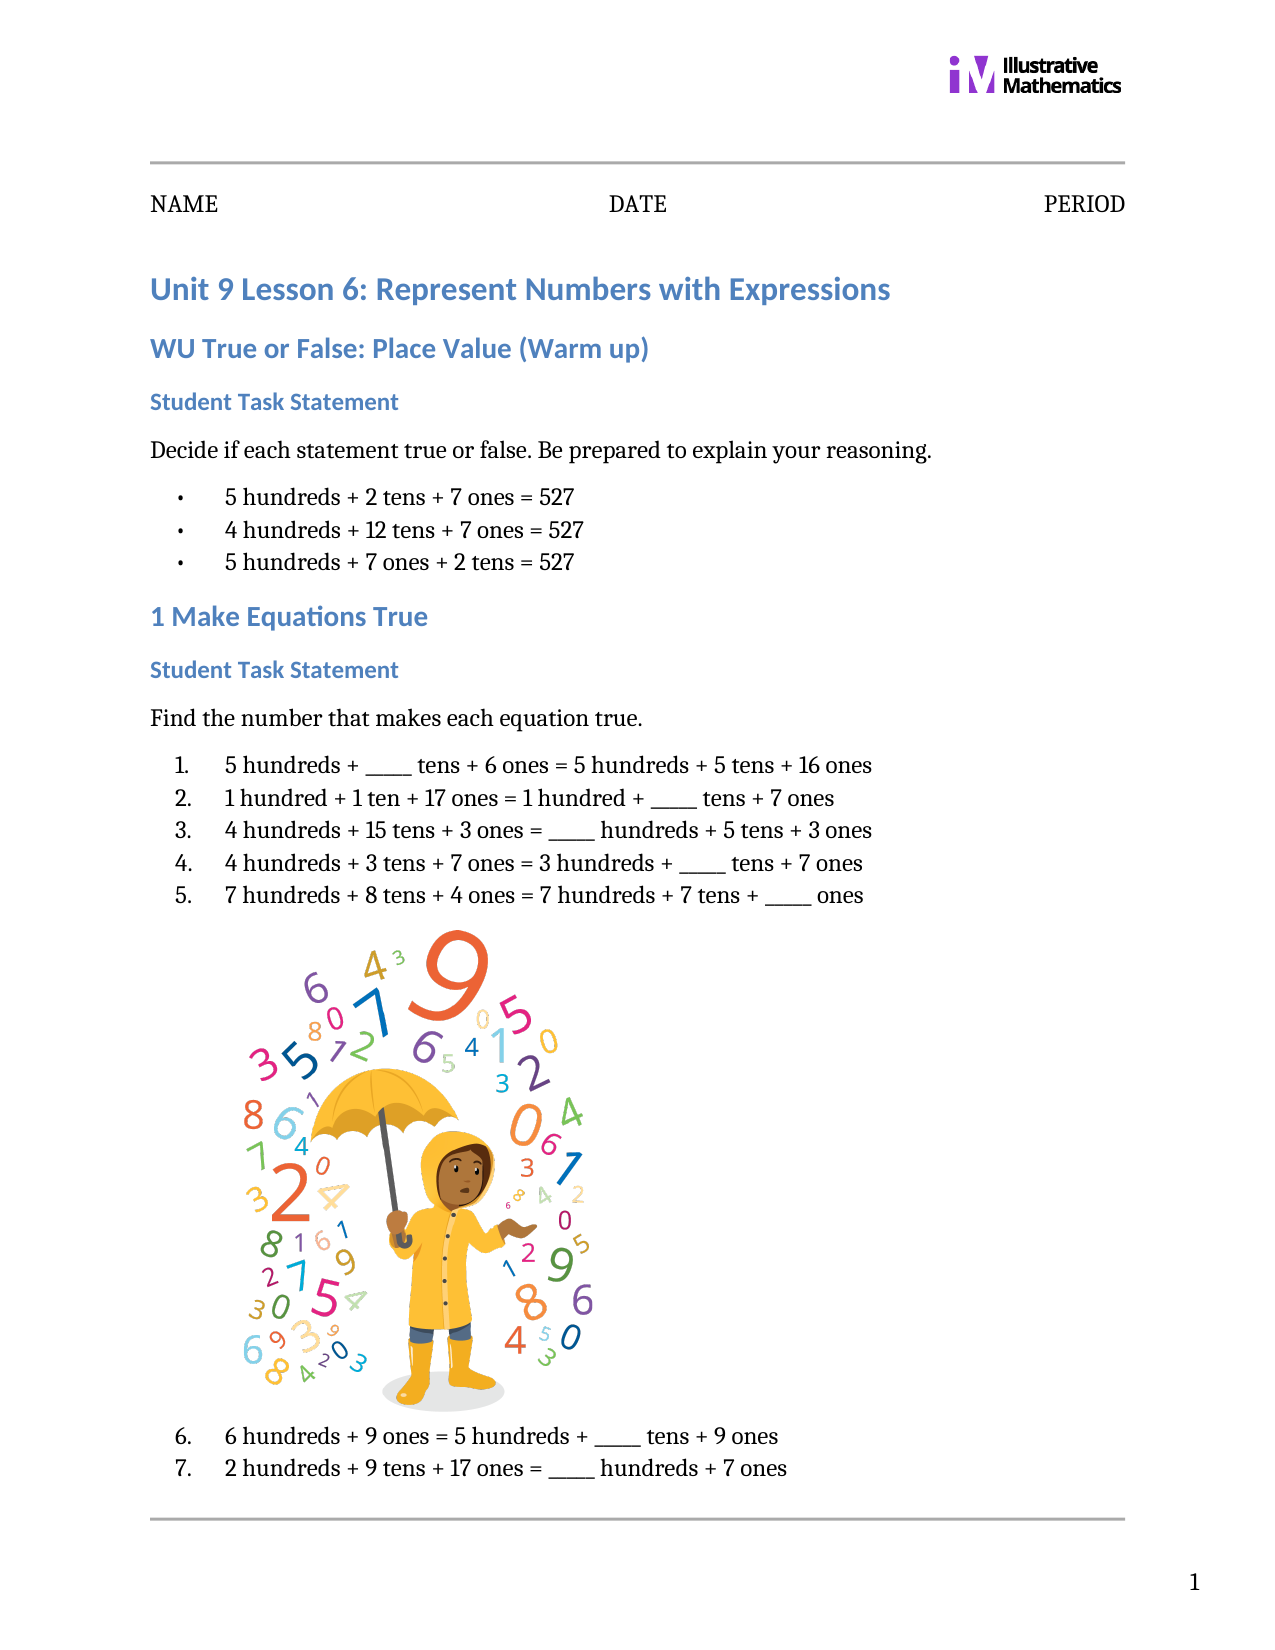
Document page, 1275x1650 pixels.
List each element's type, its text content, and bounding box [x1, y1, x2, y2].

list 5 hundreds + 7 ones + 2 tens = 527 [175, 548, 1125, 577]
subtitle WU True or False: Place Value (Warm up) [150, 330, 1125, 366]
subtitle Student Task Statement [150, 654, 1125, 685]
subtitle 1 Make Equations True [150, 598, 1125, 633]
list 6 hundreds + 9 ones = 5 hundreds + _____ tens + 9 ones [175, 1422, 1125, 1450]
subtitle Student Task Statement [150, 386, 1125, 417]
picture [949, 55, 1121, 93]
list 4 hundreds + 15 tens + 3 ones = _____ hundreds + 5 tens + 3 ones [175, 816, 1125, 845]
text Decide if each statement true or false. Be prepared to explain your reasoning. [150, 436, 1125, 464]
list 1 hundred + 1 ten + 17 ones = 1 hundred + _____ tens + 7 ones [175, 783, 1125, 812]
list 5 hundreds + _____ tens + 6 ones = 5 hundreds + 5 tens + 16 ones [175, 751, 1125, 780]
text Find the number that makes each equation true. [150, 703, 1125, 732]
list 4 hundreds + 3 tens + 7 ones = 3 hundreds + _____ tens + 7 ones [175, 848, 1125, 877]
list 4 hundreds + 12 tens + 7 ones = 527 [175, 516, 1125, 544]
subtitle Unit 9 Lesson 6: Represent Numbers with Expressions [150, 268, 1125, 309]
list 7 hundreds + 8 tens + 4 ones = 7 hundreds + 7 tens + _____ ones [175, 881, 1125, 910]
list 2 hundreds + 9 tens + 17 ones = _____ hundreds + 7 ones [175, 1454, 1125, 1483]
picture [243, 930, 593, 1412]
list 5 hundreds + 2 tens + 7 ones = 527 [175, 483, 1125, 512]
